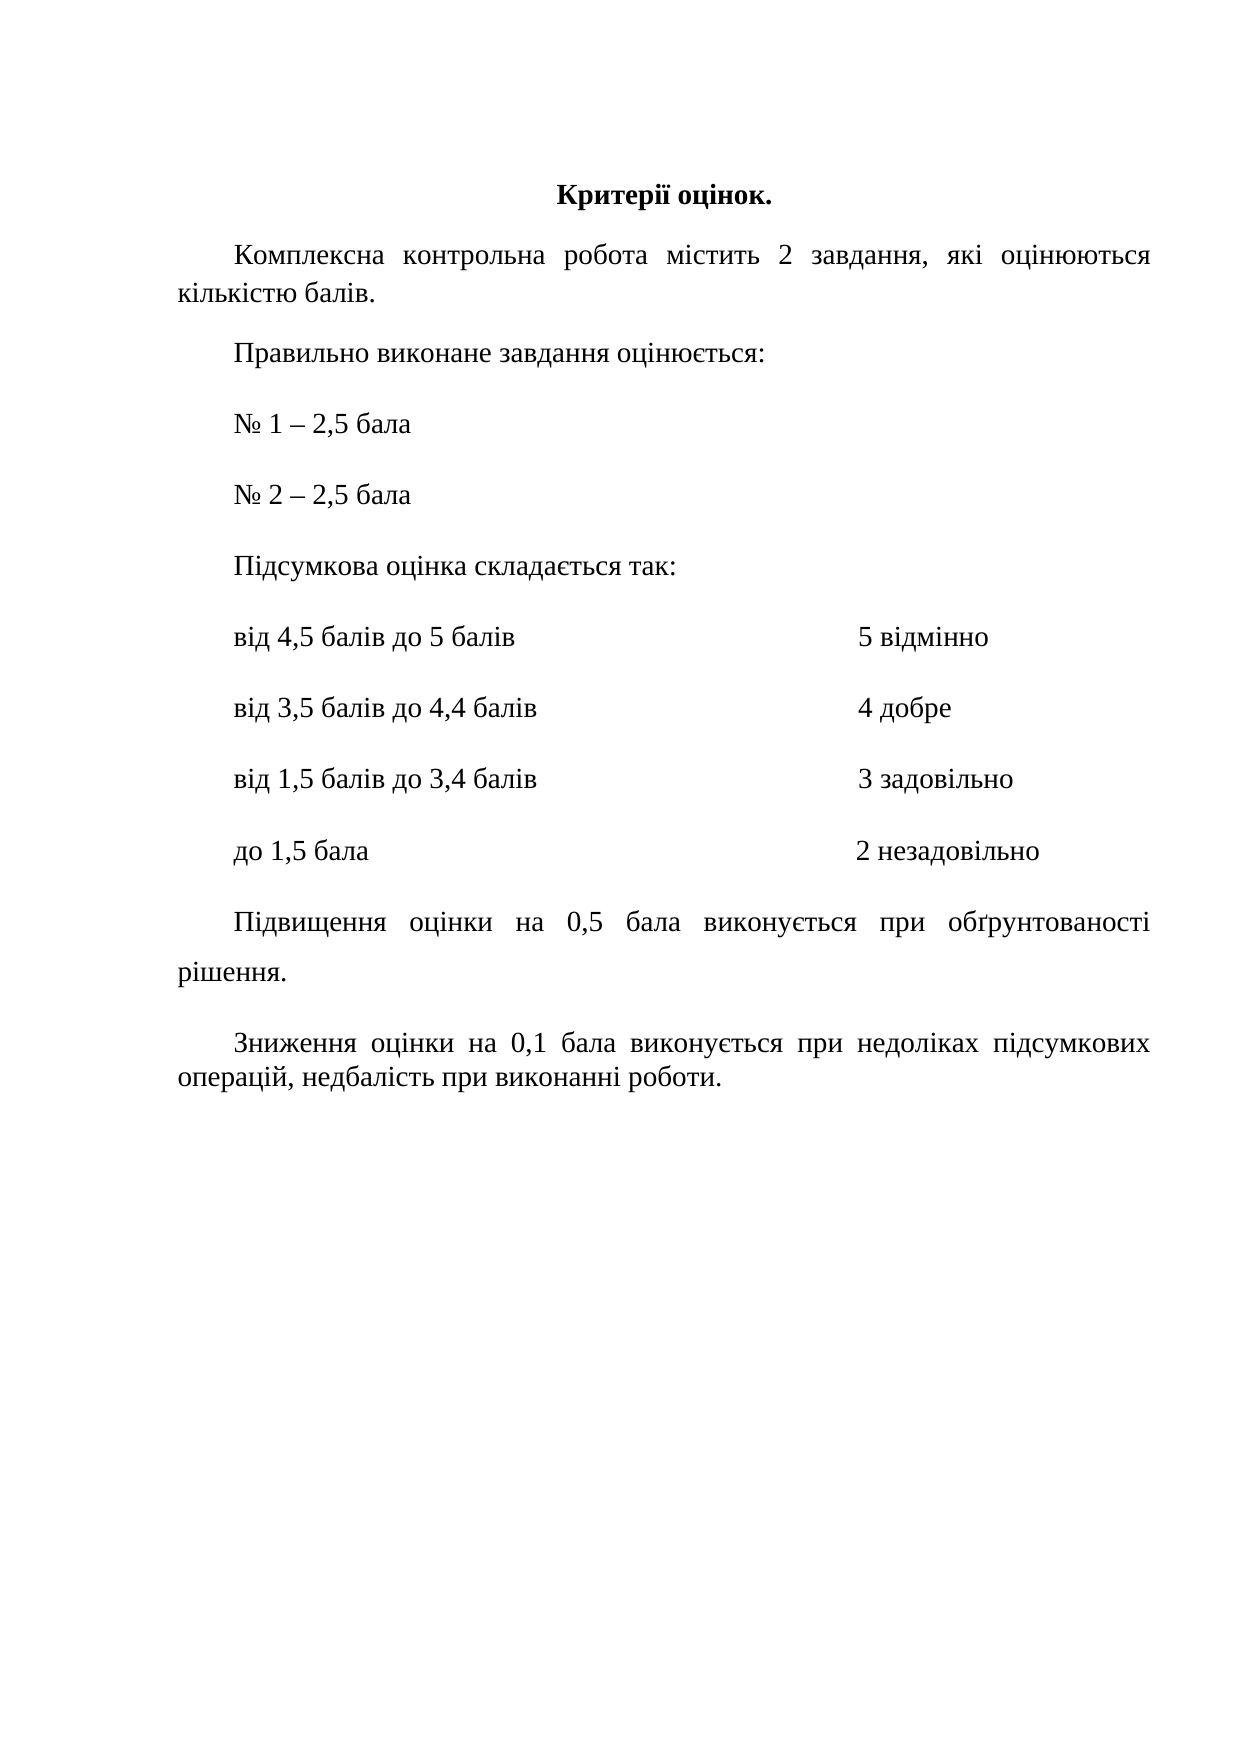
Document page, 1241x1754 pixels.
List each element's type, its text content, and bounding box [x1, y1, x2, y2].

text Зниження оцінки на 0,1 бала виконується при недоліках підсумкових операцій, недбалість при виконанні роботи. [177, 1025, 1152, 1092]
text № 2 – 2,5 бала [177, 477, 1152, 511]
text Комплексна контрольна робота містить 2 завдання, які оцінюються кількістю балів. [177, 237, 1152, 309]
text від 3,5 балів до 4,4 балів 4 добре [177, 691, 1152, 724]
text від 4,5 балів до 5 балів 5 відмінно [177, 619, 1152, 653]
text до 1,5 бала 2 незадовільно [177, 833, 1152, 866]
text № 1 – 2,5 бала [177, 406, 1152, 439]
text Критерії оцінок. [177, 177, 1152, 211]
text Підвищення оцінки на 0,5 бала виконується при обґрунтованості рішення. [177, 904, 1152, 988]
text від 1,5 балів до 3,4 балів 3 задовільно [177, 762, 1152, 795]
text Підсумкова оцінка складається так: [177, 548, 1152, 582]
text Правильно виконане завдання оцінюється: [177, 335, 1152, 368]
